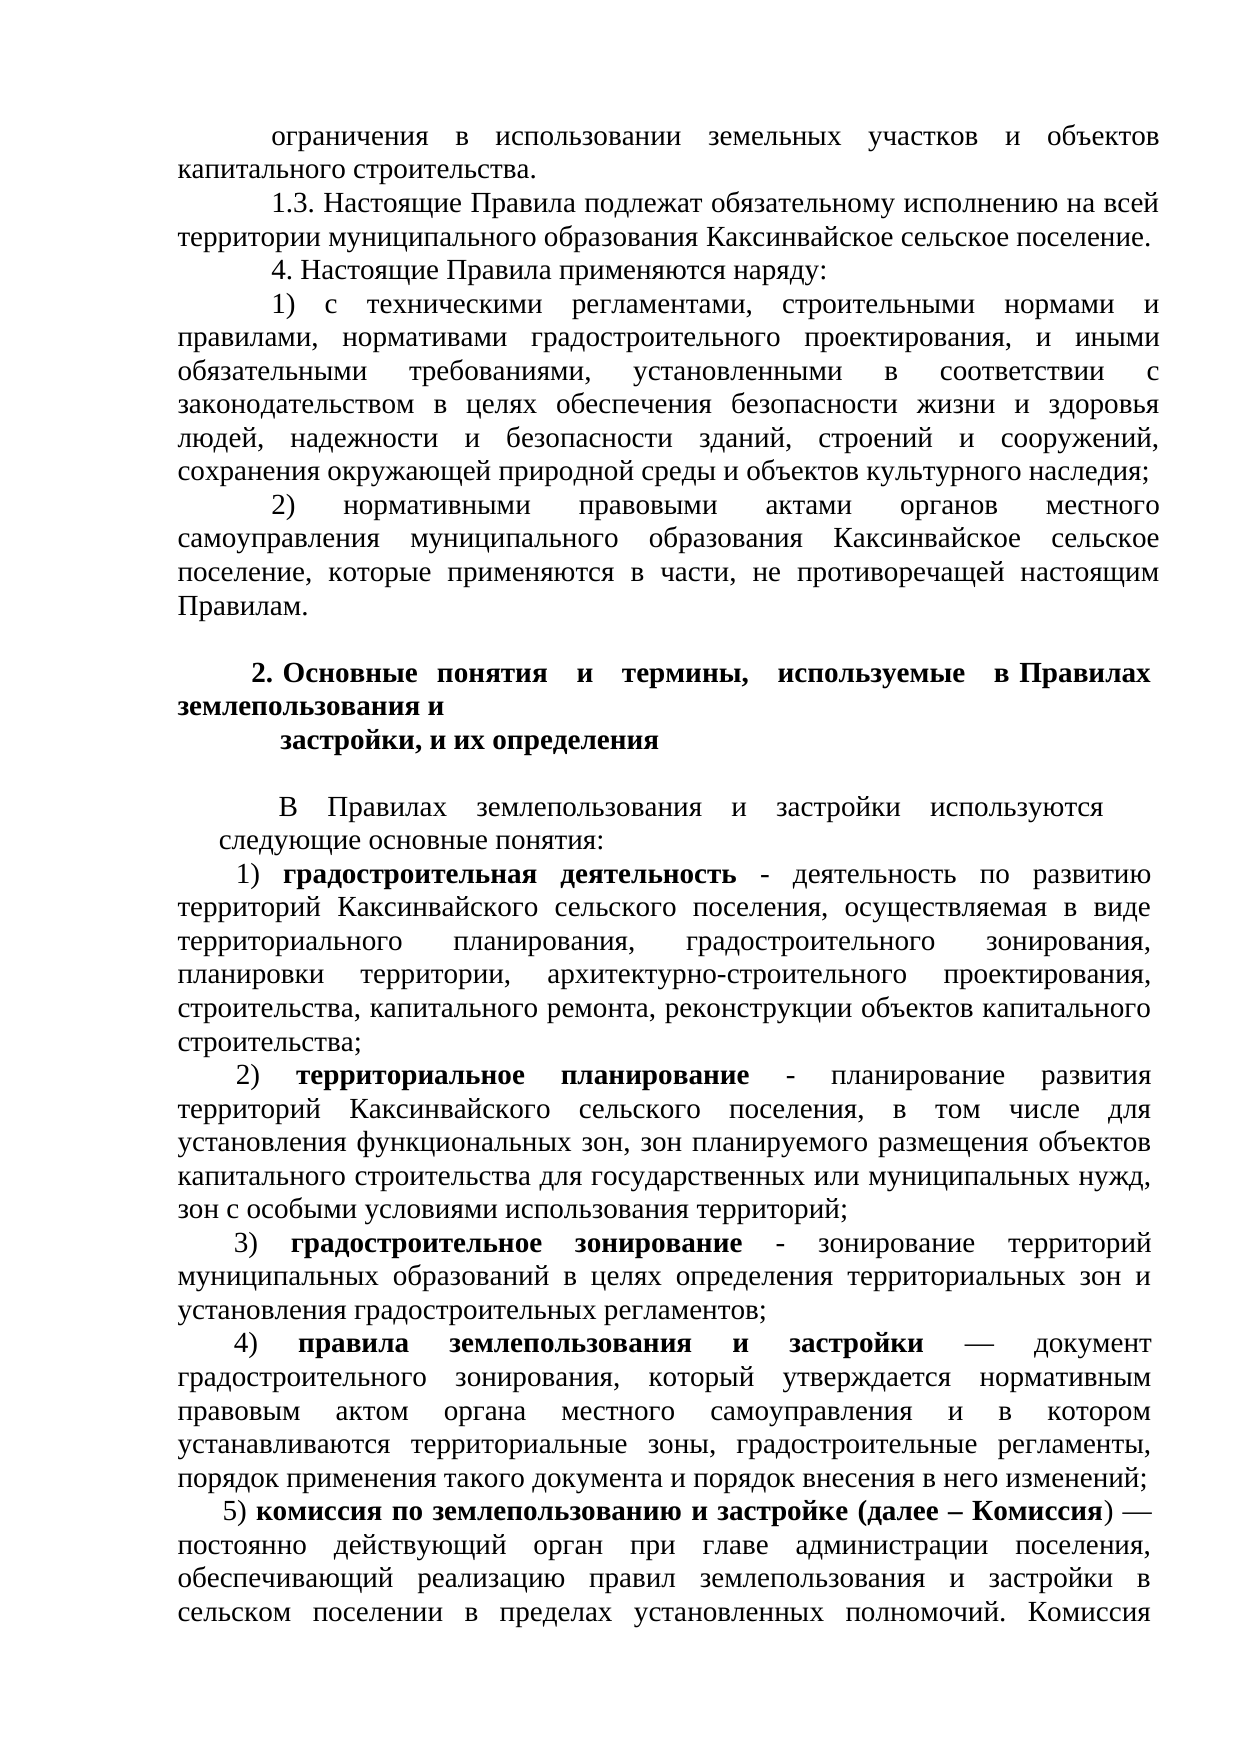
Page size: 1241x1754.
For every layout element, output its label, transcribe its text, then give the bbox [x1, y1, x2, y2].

text 1) градостроительная деятельность - деятельность по развитию территорий Каксинвайского сельского поселения, осуществляемая в виде территориального планирования, градостроительного зонирования, планировки территории, архитектурно-строительного проектирования, строительства, капитального ремонта, реконструкции объектов капитального строительства; [177, 856, 1152, 1057]
text 2) территориальное планирование - планирование развития территорий Каксинвайского сельского поселения, в том числе для установления функциональных зон, зон планируемого размещения объектов капитального строительства для государственных или муниципальных нужд, зон с особыми условиями использования территорий; [177, 1057, 1152, 1225]
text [177, 1493, 1152, 1627]
text 1.3. Настоящие Правила подлежат обязательному исполнению на всей территории муниципального образования Каксинвайское сельское поселение. [177, 185, 1160, 252]
text 1) с техническими регламентами, строительными нормами и правилами, нормативами градостроительного проектирования, и иными обязательными требованиями, установленными в соответствии с законодательством в целях обеспечения безопасности жизни и здоровья людей, надежности и безопасности зданий, строений и сооружений, сохранения окружающей природной среды и объектов культурного наследия; [177, 286, 1160, 487]
text застройки, и их определения [177, 722, 1152, 755]
text ограничения в использовании земельных участков и объектов капитального строительства. [177, 118, 1160, 185]
text 3) градостроительное зонирование - зонирование территорий муниципальных образований в целях определения территориальных зон и установления градостроительных регламентов; [177, 1225, 1152, 1326]
text 4) правила землепользования и застройки — документ градостроительного зонирования, который утверждается нормативным правовым актом органа местного самоуправления и в котором устанавливаются территориальные зоны, градостроительные регламенты, порядок применения такого документа и порядок внесения в него изменений; [177, 1326, 1152, 1493]
text 2. Основные понятия и термины, используемые в Правилах землепользования и [177, 655, 1152, 722]
text В Правилах землепользования и застройки используются следующие основные понятия: [218, 789, 1104, 856]
text 2) нормативными правовыми актами органов местного самоуправления муниципального образования Каксинвайское сельское поселение, которые применяются в части, не противоречащей настоящим Правилам. [177, 487, 1160, 621]
text 4. Настоящие Правила применяются наряду: [177, 252, 1160, 286]
